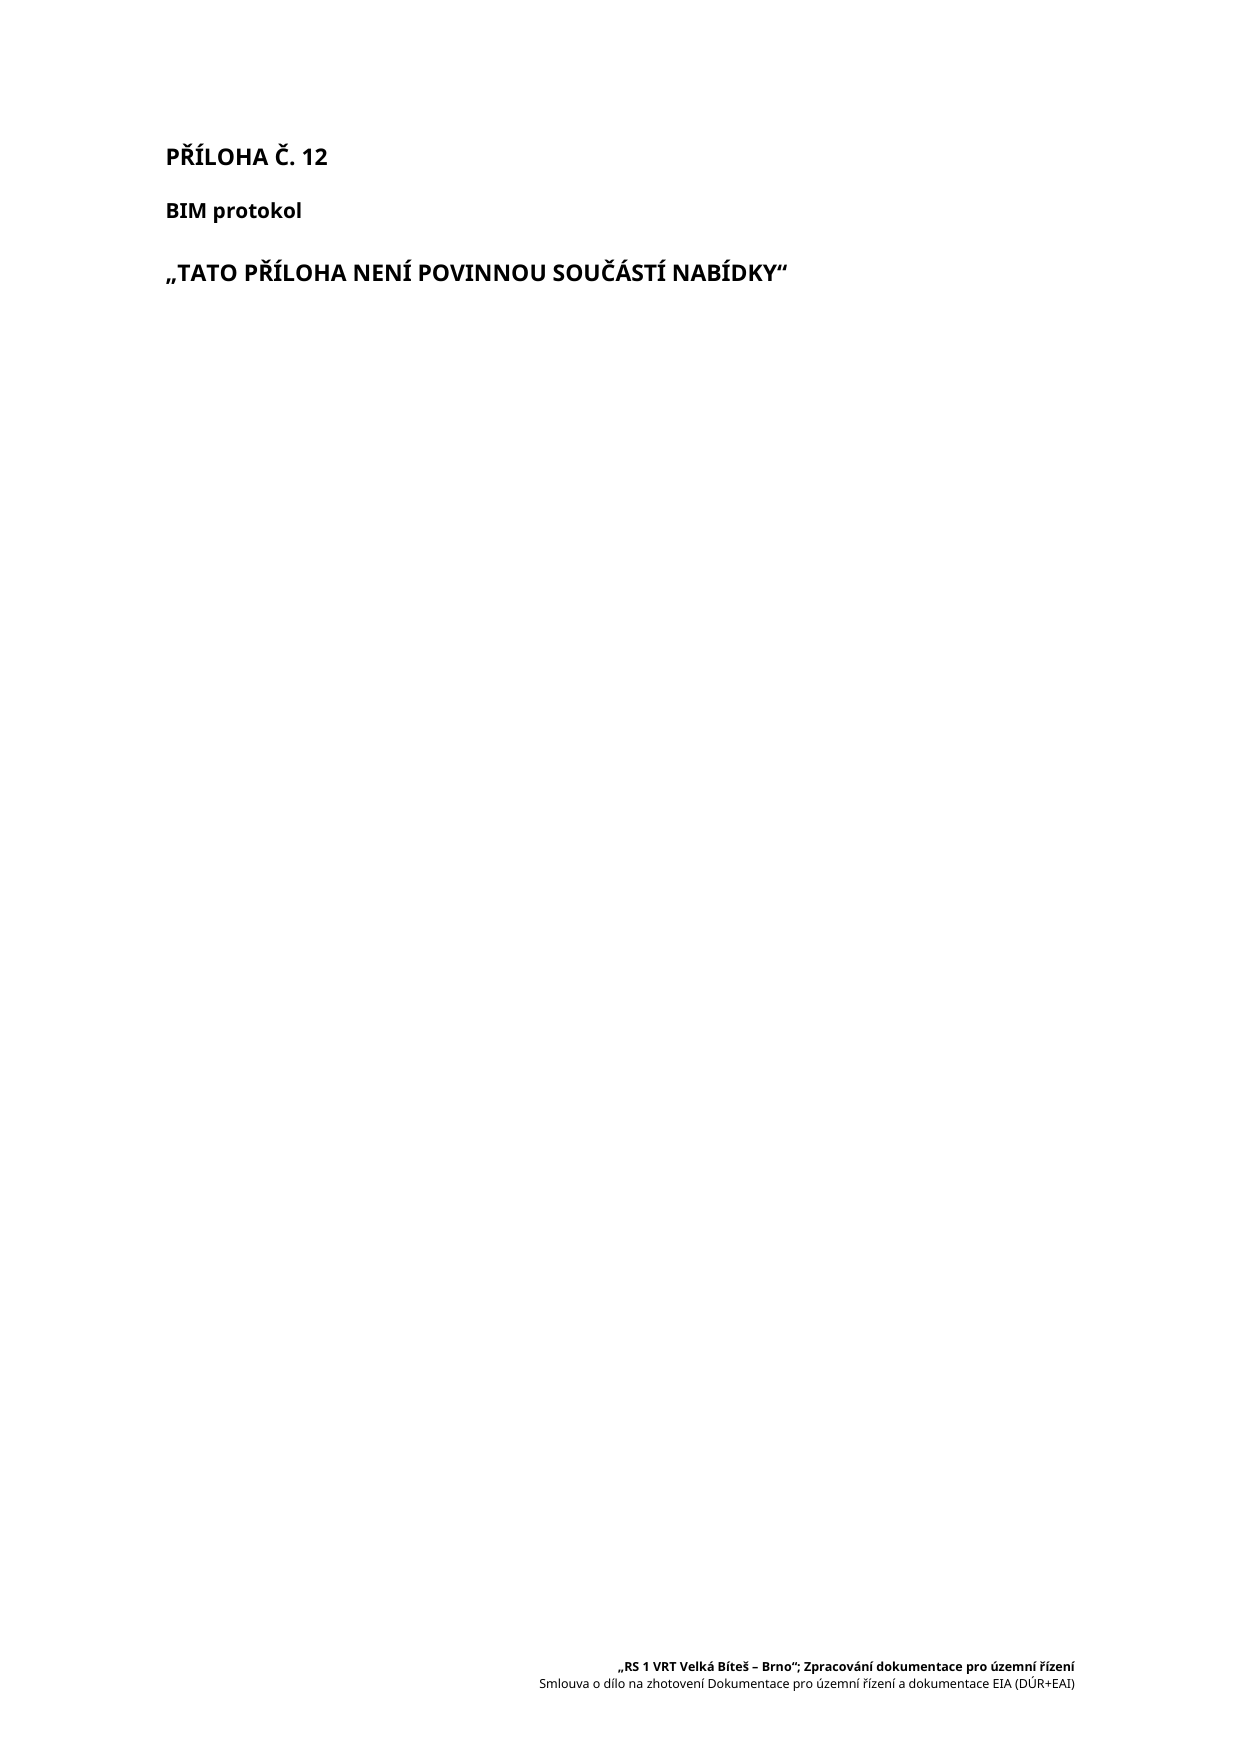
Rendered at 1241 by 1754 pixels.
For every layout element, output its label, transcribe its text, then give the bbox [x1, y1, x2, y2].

text Příloha č. 12 [165, 141, 1075, 173]
text BIM protokol [165, 197, 1075, 225]
text „TATO PŘÍLOHA NENÍ POVINNOU SOUČÁSTÍ NABÍDKY“ [165, 257, 1075, 288]
